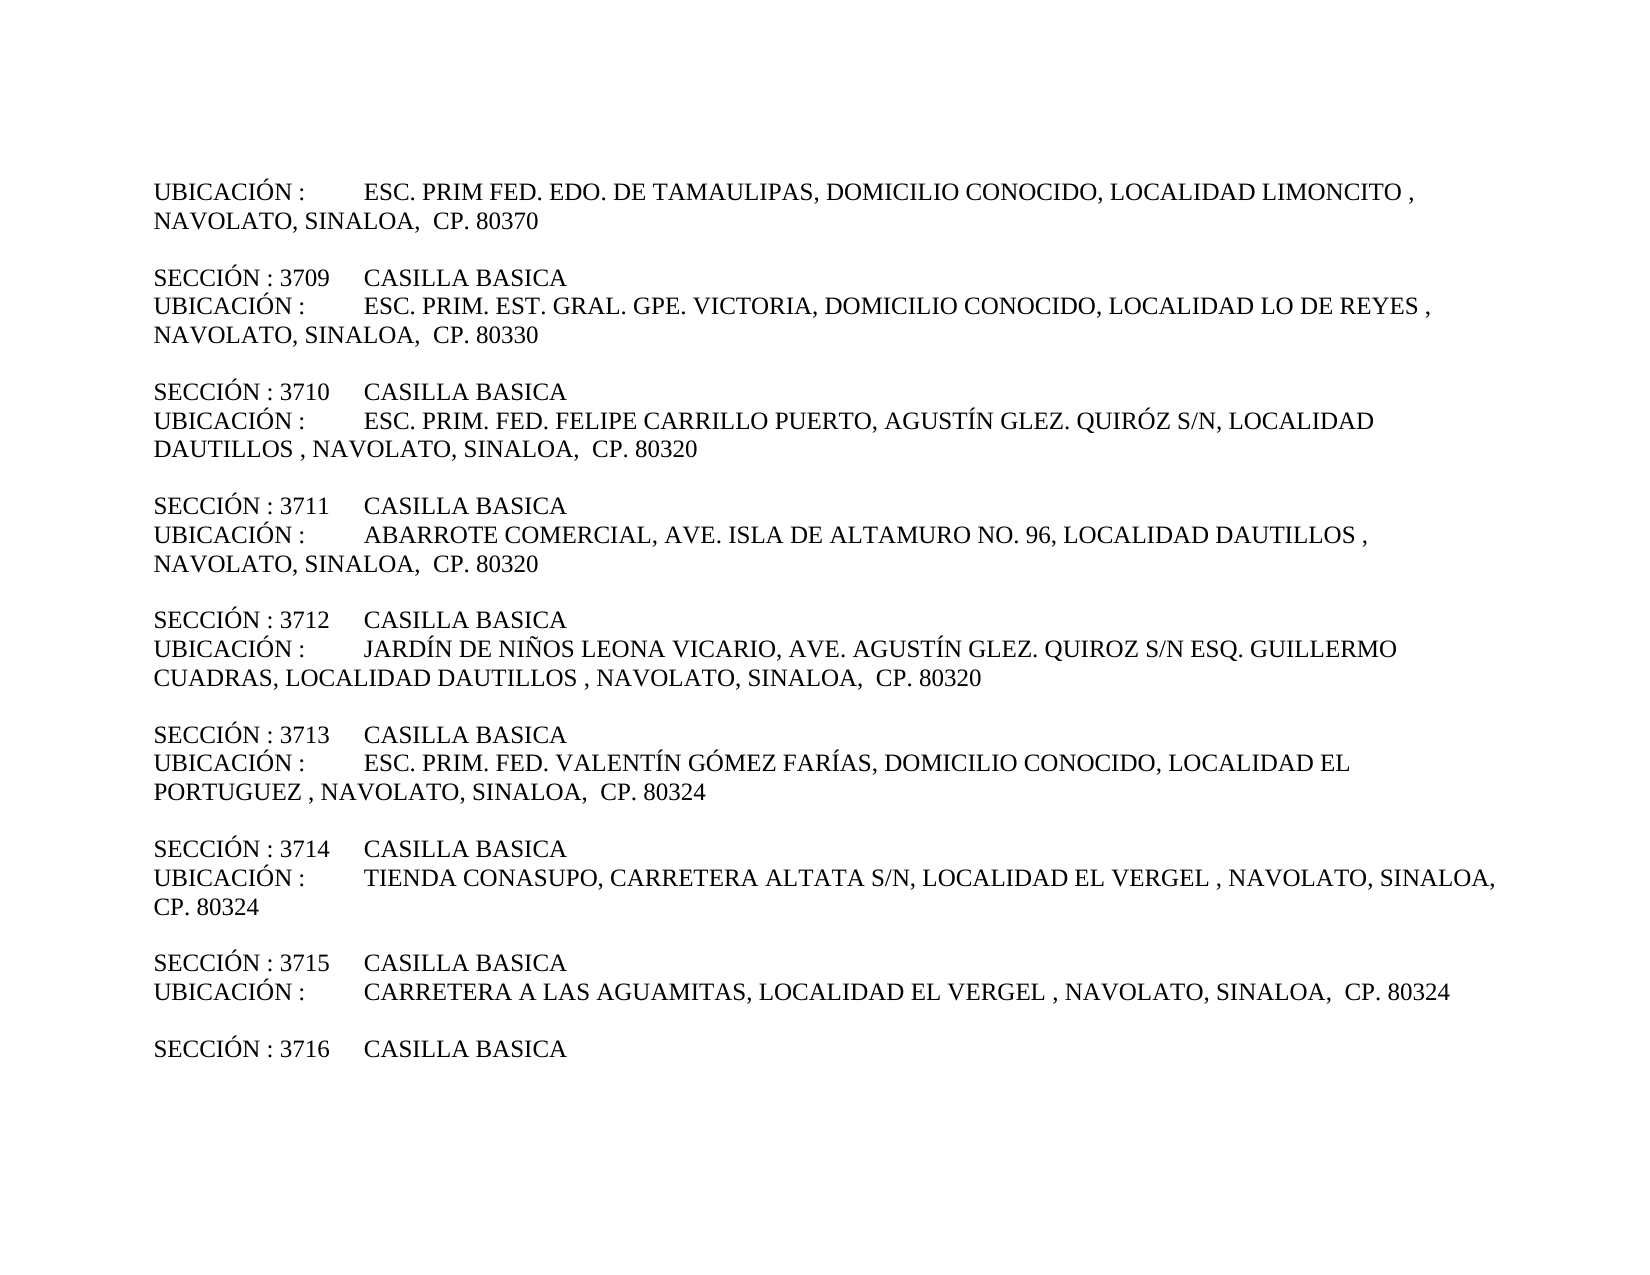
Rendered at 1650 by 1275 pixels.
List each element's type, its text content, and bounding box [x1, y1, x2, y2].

text SECCIÓN : 3711 CASILLA BASICA [153, 491, 1502, 520]
text SECCIÓN : 3712 CASILLA BASICA [153, 606, 1502, 634]
text SECCIÓN : 3714 CASILLA BASICA [153, 834, 1502, 863]
text SECCIÓN : 3709 CASILLA BASICA [153, 263, 1502, 291]
text UBICACIÓN : ABARROTE COMERCIAL, AVE. ISLA DE ALTAMURO NO. 96, LOCALIDAD DAUTILLOS , NAVOLATO, SINALOA, CP. 80320 [153, 520, 1502, 577]
text UBICACIÓN : CARRETERA A LAS AGUAMITAS, LOCALIDAD EL VERGEL , NAVOLATO, SINALOA, CP. 80324 [153, 977, 1502, 1006]
text UBICACIÓN : ESC. PRIM. FED. FELIPE CARRILLO PUERTO, AGUSTÍN GLEZ. QUIRÓZ S/N, LOCALIDAD DAUTILLOS , NAVOLATO, SINALOA, CP. 80320 [153, 406, 1502, 463]
text UBICACIÓN : TIENDA CONASUPO, CARRETERA ALTATA S/N, LOCALIDAD EL VERGEL , NAVOLATO, SINALOA, CP. 80324 [153, 863, 1502, 920]
text SECCIÓN : 3716 CASILLA BASICA [153, 1034, 1502, 1063]
text SECCIÓN : 3713 CASILLA BASICA [153, 720, 1502, 748]
text UBICACIÓN : ESC. PRIM. FED. VALENTÍN GÓMEZ FARÍAS, DOMICILIO CONOCIDO, LOCALIDAD EL PORTUGUEZ , NAVOLATO, SINALOA, CP. 80324 [153, 748, 1502, 806]
text SECCIÓN : 3715 CASILLA BASICA [153, 948, 1502, 977]
text UBICACIÓN : JARDÍN DE NIÑOS LEONA VICARIO, AVE. AGUSTÍN GLEZ. QUIROZ S/N ESQ. GUILLERMO CUADRAS, LOCALIDAD DAUTILLOS , NAVOLATO, SINALOA, CP. 80320 [153, 634, 1502, 692]
text UBICACIÓN : ESC. PRIM FED. EDO. DE TAMAULIPAS, DOMICILIO CONOCIDO, LOCALIDAD LIMONCITO , NAVOLATO, SINALOA, CP. 80370 [153, 177, 1502, 235]
text UBICACIÓN : ESC. PRIM. EST. GRAL. GPE. VICTORIA, DOMICILIO CONOCIDO, LOCALIDAD LO DE REYES , NAVOLATO, SINALOA, CP. 80330 [153, 291, 1502, 349]
text SECCIÓN : 3710 CASILLA BASICA [153, 377, 1502, 406]
